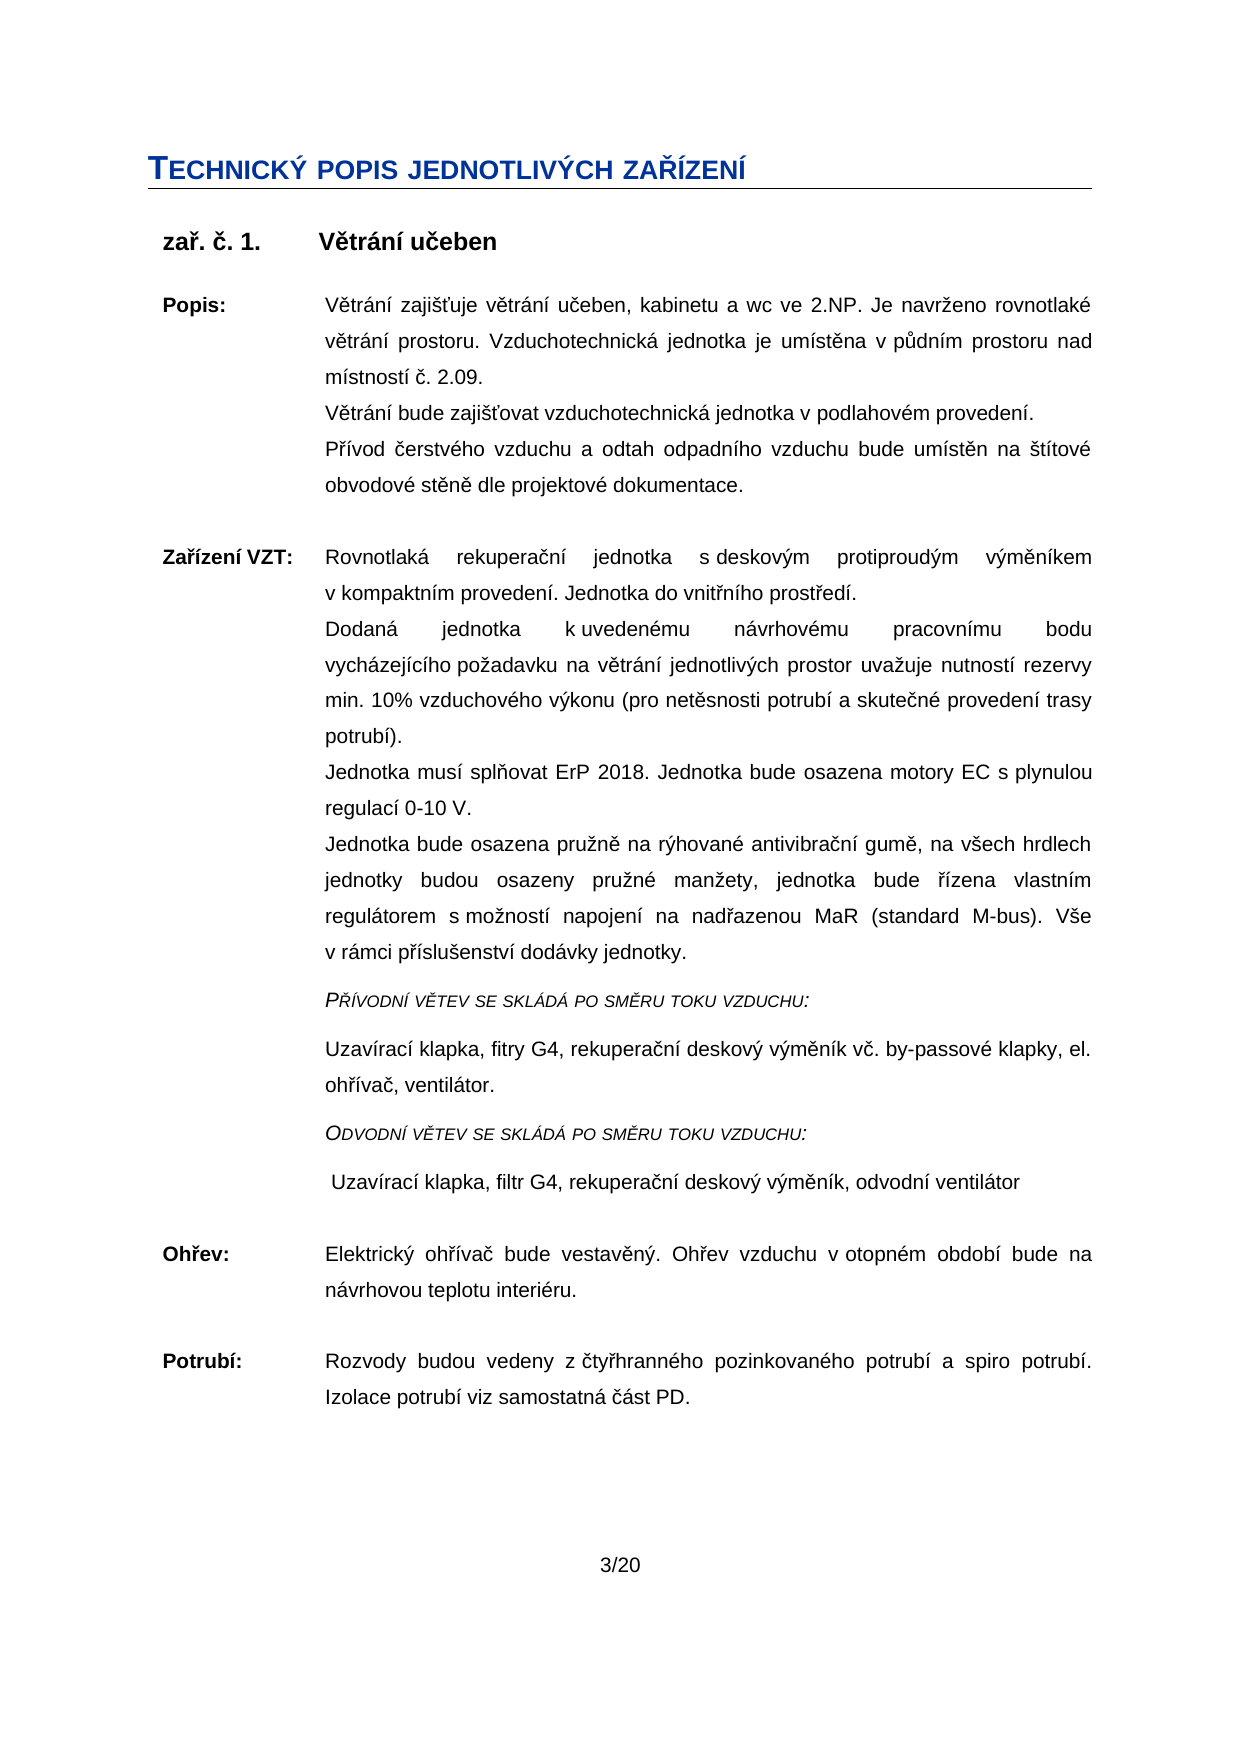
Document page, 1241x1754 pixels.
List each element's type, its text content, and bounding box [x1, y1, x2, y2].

text Potrubí: Rozvody budou vedeny z čtyřhranného pozinkovaného potrubí a spiro potrubí. Izolace potrubí viz samostatná část PD. [162, 1349, 1092, 1409]
text Větrání bude zajišťovat vzduchotechnická jednotka v podlahovém provedení. [162, 401, 1092, 425]
text Dodaná jednotka k uvedenému návrhovému pracovnímu bodu vycházejícího požadavku na větrání jednotlivých prostor uvažuje nutností rezervy min. 10% vzduchového výkonu (pro netěsnosti potrubí a skutečné provedení trasy potrubí). [162, 616, 1092, 748]
text Zařízení VZT: Rovnotlaká rekuperační jednotka s deskovým protiproudým výměníkem v kompaktním provedení. Jednotka do vnitřního prostředí. [162, 544, 1092, 604]
text Uzavírací klapka, filtr G4, rekuperační deskový výměník, odvodní ventilátor [162, 1169, 1092, 1193]
subtitle Technický popis jednotlivých zařízení [148, 148, 1092, 188]
text Uzavírací klapka, fitry G4, rekuperační deskový výměník vč. by-passové klapky, el. ohřívač, ventilátor. [162, 1037, 1092, 1097]
subtitle Odvodní větev se skládá po směru toku vzduchu: [222, 1121, 1092, 1145]
text Jednotka musí splňovat ErP 2018. Jednotka bude osazena motory EC s plynulou regulací 0-10 V. [162, 760, 1092, 820]
subtitle Přívodní větev se skládá po směru toku vzduchu: [222, 988, 1092, 1012]
text Popis: Větrání zajišťuje větrání učeben, kabinetu a wc ve 2.NP. Je navrženo rovnotlaké větrání prostoru. Vzduchotechnická jednotka je umístěna v půdním prostoru nad místností č. 2.09. [162, 293, 1092, 389]
text Přívod čerstvého vzduchu a odtah odpadního vzduchu bude umístěn na štítové obvodové stěně dle projektové dokumentace. [162, 437, 1092, 497]
text Jednotka bude osazena pružně na rýhované antivibrační gumě, na všech hrdlech jednotky budou osazeny pružné manžety, jednotka bude řízena vlastním regulátorem s možností napojení na nadřazenou MaR (standard M-bus). Vše v rámci příslušenství dodávky jednotky. [162, 832, 1092, 964]
text Ohřev: Elektrický ohřívač bude vestavěný. Ohřev vzduchu v otopném období bude na návrhovou teplotu interiéru. [162, 1241, 1092, 1301]
subtitle Větrání učeben [162, 227, 1092, 256]
